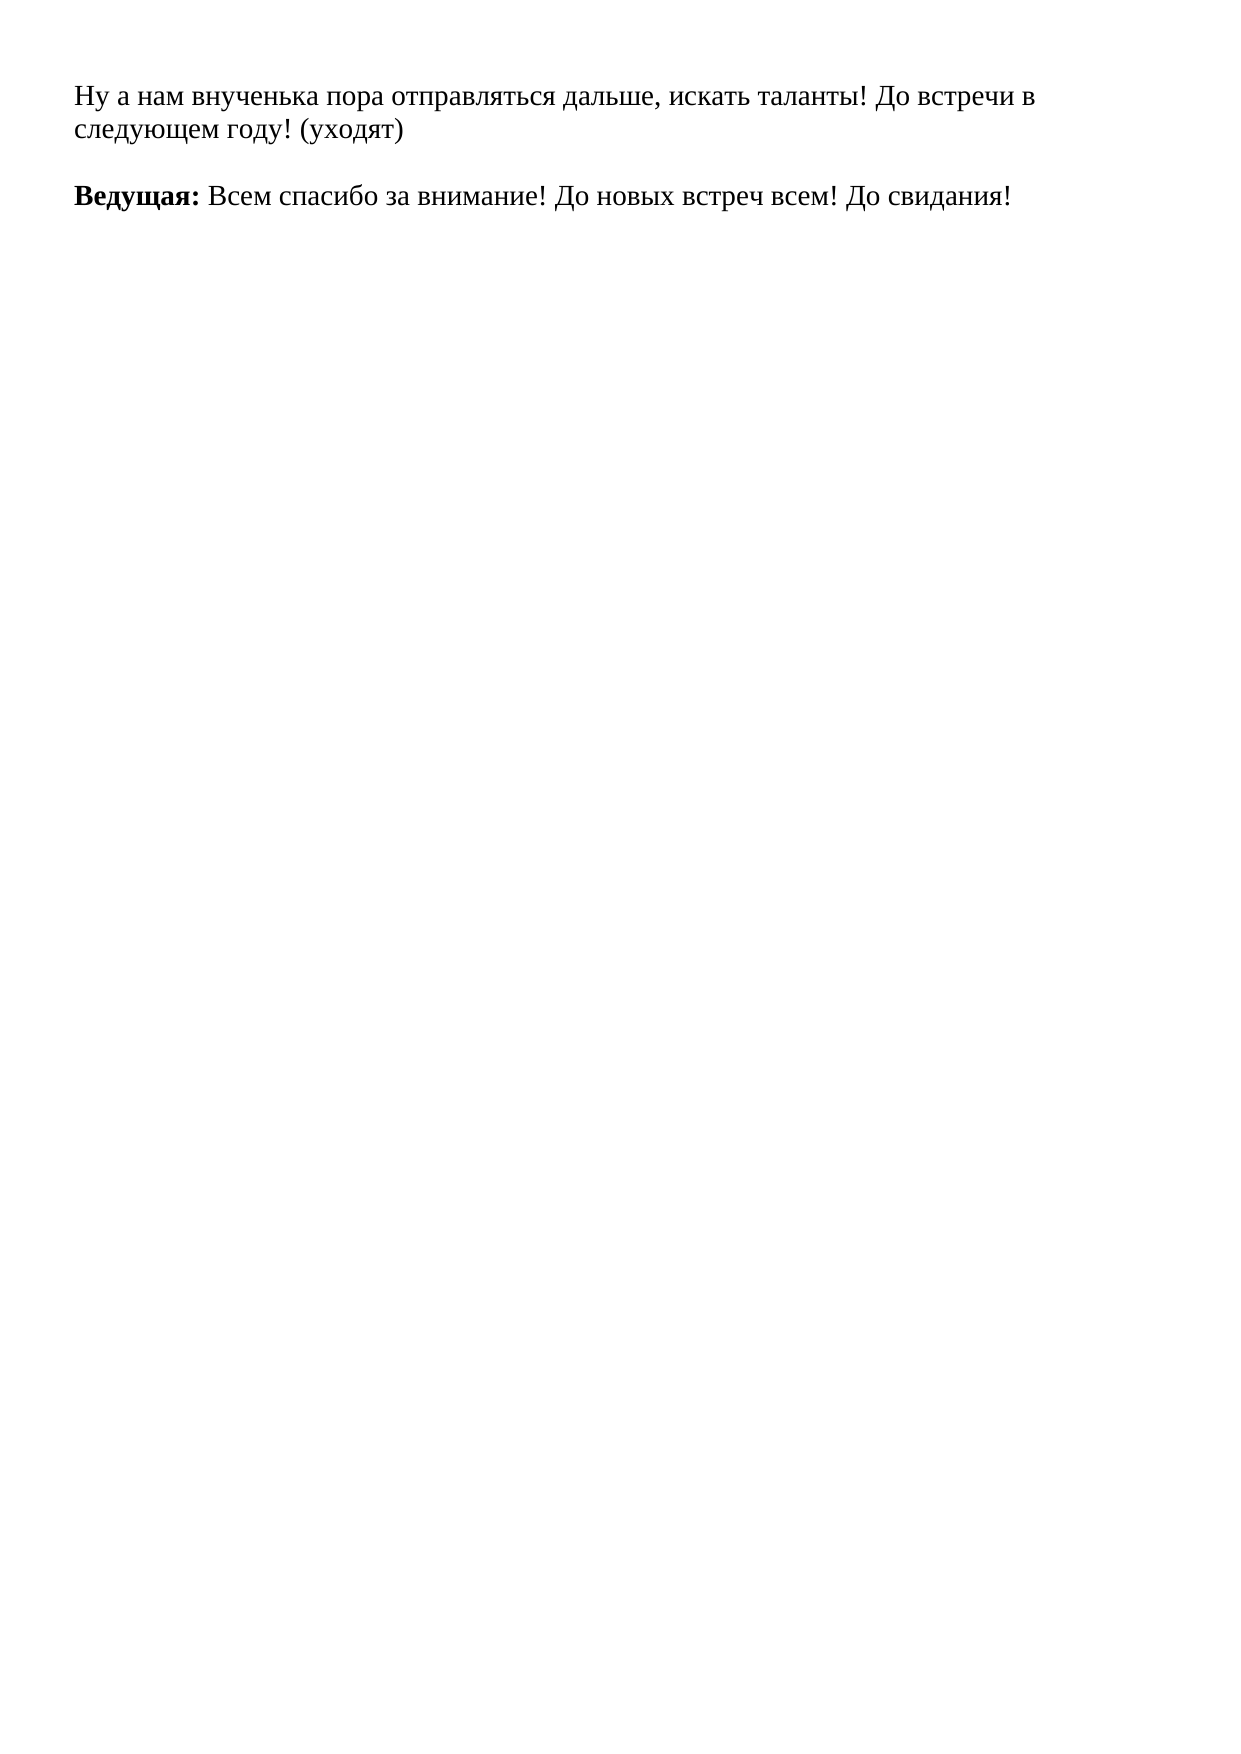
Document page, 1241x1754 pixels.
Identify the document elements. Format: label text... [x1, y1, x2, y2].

text Ну а нам внученька пора отправляться дальше, искать таланты! До встречи в следующем году! (уходят) [74, 78, 1181, 145]
text Ведущая: Всем спасибо за внимание! До новых встреч всем! До свидания! [74, 178, 1181, 212]
